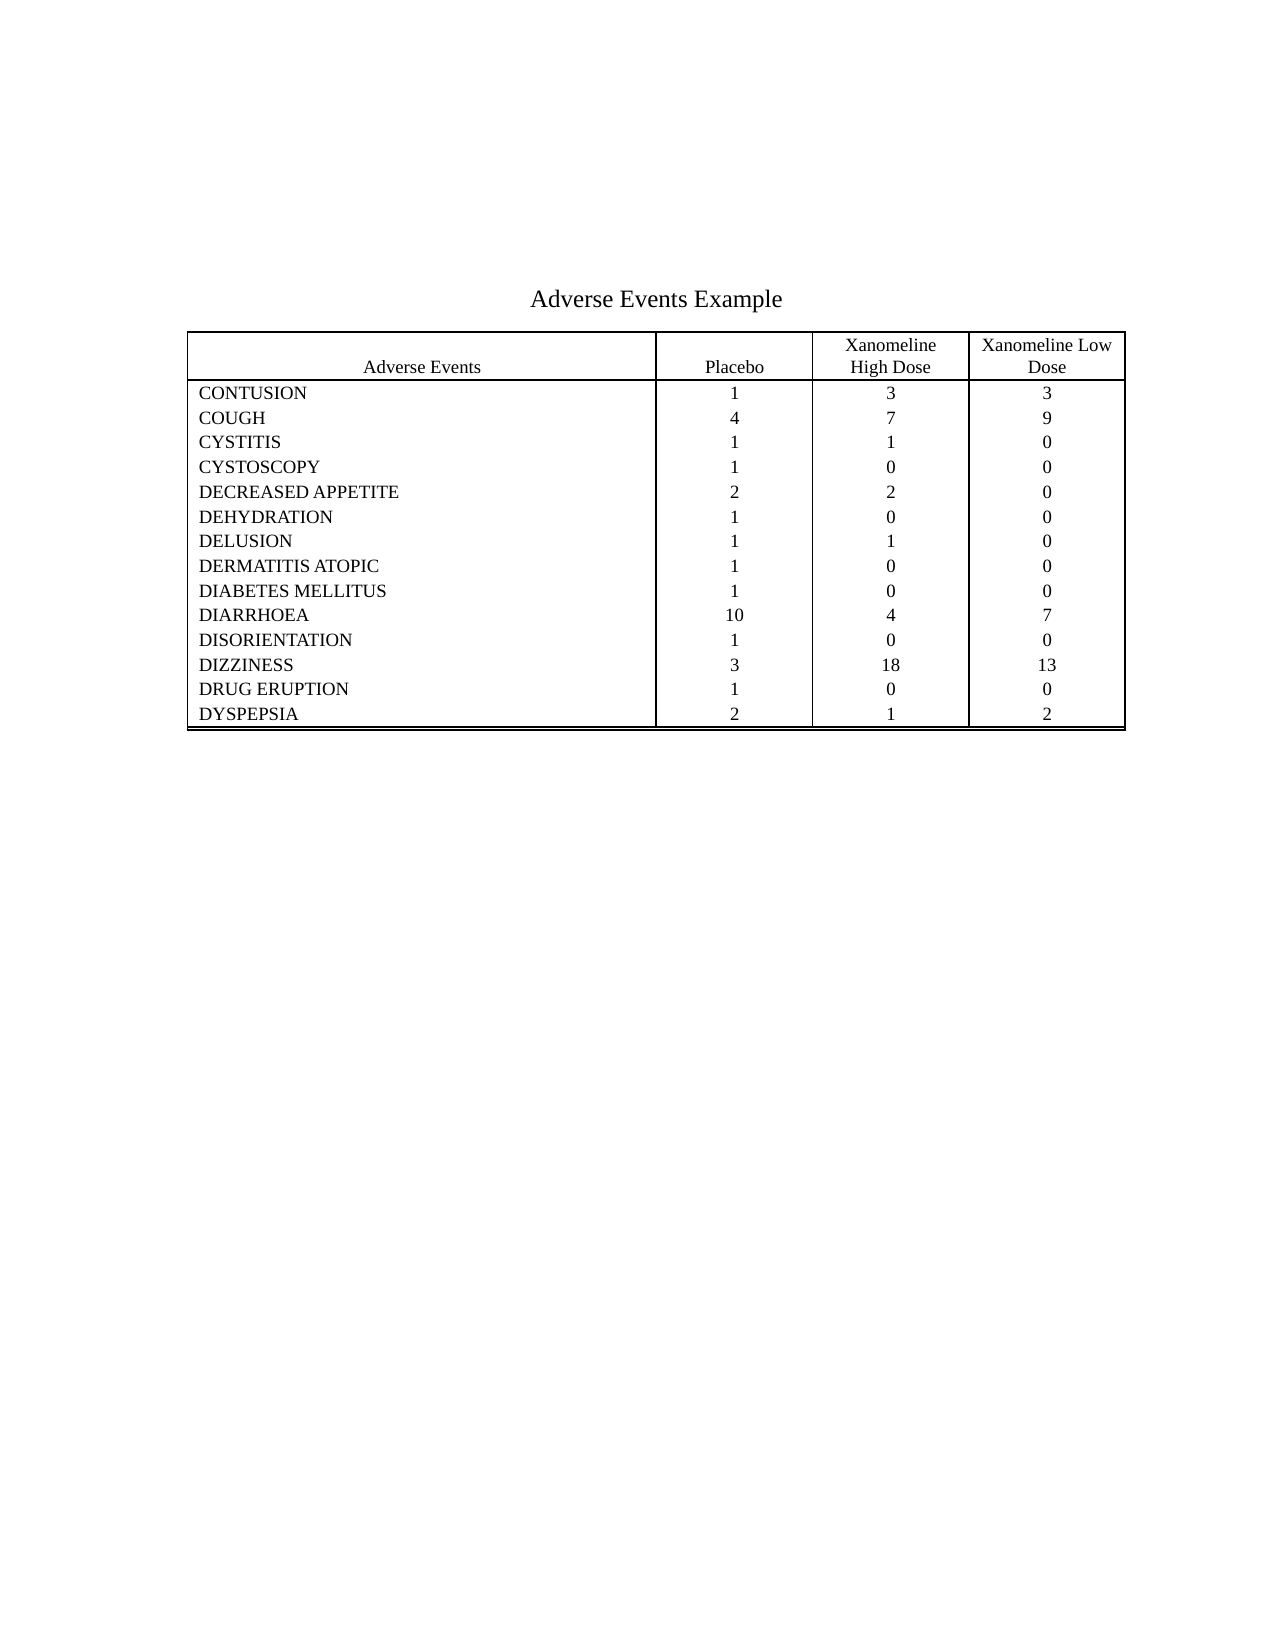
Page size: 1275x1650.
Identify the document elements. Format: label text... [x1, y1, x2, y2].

table_header Adverse Events [188, 333, 655, 379]
table_cell 7 [813, 405, 968, 430]
table_cell DELUSION [188, 529, 655, 553]
table_cell 0 [813, 504, 968, 529]
text Adverse Events Example [187, 284, 1125, 312]
table_cell 2 [657, 701, 812, 726]
table_cell 1 [813, 701, 968, 726]
table_cell 9 [970, 405, 1124, 430]
table_cell DIARRHOEA [188, 603, 655, 627]
table_cell CONTUSION [188, 381, 655, 405]
table_cell 2 [813, 479, 968, 504]
table_cell 3 [813, 381, 968, 405]
table_cell 0 [970, 455, 1124, 479]
table_cell DRUG ERUPTION [188, 677, 655, 701]
table_cell DISORIENTATION [188, 628, 655, 652]
table_cell 0 [813, 677, 968, 701]
table_cell 2 [657, 479, 812, 504]
table_cell 1 [657, 628, 812, 652]
table_cell CYSTOSCOPY [188, 455, 655, 479]
table_header Xanomeline High Dose [813, 333, 968, 379]
table_cell CYSTITIS [188, 430, 655, 454]
table_cell 0 [970, 578, 1124, 603]
table_cell 0 [970, 479, 1124, 504]
table_cell 4 [813, 603, 968, 627]
table_cell 1 [657, 553, 812, 578]
table_cell 1 [657, 455, 812, 479]
table_cell 0 [970, 504, 1124, 529]
table_cell DEHYDRATION [188, 504, 655, 529]
table_cell 0 [813, 628, 968, 652]
table_cell 3 [657, 652, 812, 677]
table_cell 0 [813, 553, 968, 578]
table_cell 0 [813, 455, 968, 479]
table_cell 3 [970, 381, 1124, 405]
table_cell 13 [970, 652, 1124, 677]
table_header Placebo [657, 333, 812, 379]
table_cell DYSPEPSIA [188, 701, 655, 726]
table_cell 1 [813, 529, 968, 553]
table_cell 1 [657, 504, 812, 529]
table_header Xanomeline Low Dose [970, 333, 1124, 379]
table_cell 1 [657, 529, 812, 553]
table_cell 0 [970, 677, 1124, 701]
table_cell DERMATITIS ATOPIC [188, 553, 655, 578]
table_cell 18 [813, 652, 968, 677]
table_cell 1 [657, 677, 812, 701]
table_cell 0 [970, 430, 1124, 454]
table_cell 4 [657, 405, 812, 430]
table_cell 10 [657, 603, 812, 627]
table_cell 0 [970, 529, 1124, 553]
table_cell DIABETES MELLITUS [188, 578, 655, 603]
table_cell 7 [970, 603, 1124, 627]
table_cell DIZZINESS [188, 652, 655, 677]
table_cell 2 [970, 701, 1124, 726]
table_cell 1 [813, 430, 968, 454]
table_cell DECREASED APPETITE [188, 479, 655, 504]
table_cell 0 [813, 578, 968, 603]
table_cell 1 [657, 430, 812, 454]
table_cell 1 [657, 578, 812, 603]
table_cell 0 [970, 628, 1124, 652]
table_cell 0 [970, 553, 1124, 578]
table_cell COUGH [188, 405, 655, 430]
table_cell 1 [657, 381, 812, 405]
